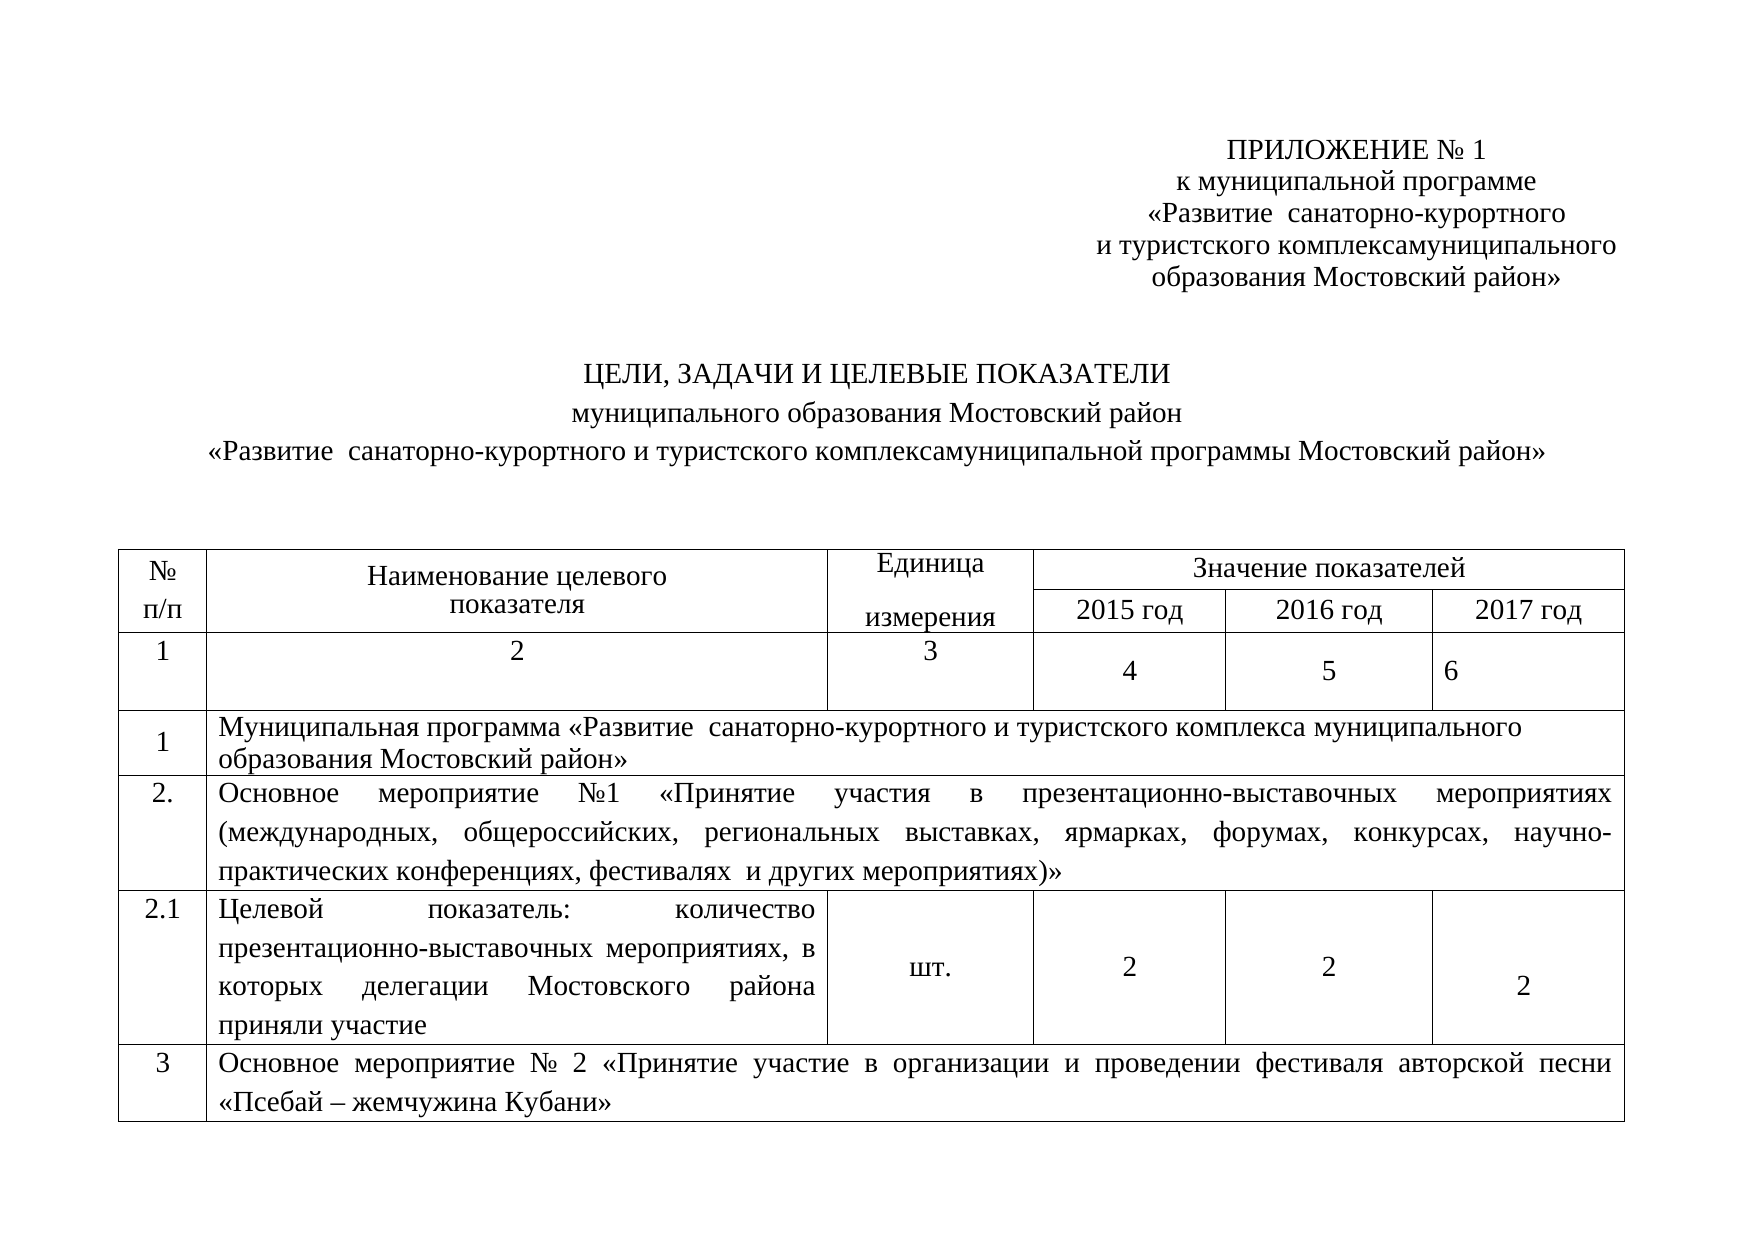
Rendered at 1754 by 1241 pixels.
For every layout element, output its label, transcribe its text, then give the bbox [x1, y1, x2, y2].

table_header Значение показателей [1034, 550, 1624, 589]
table_cell Основное мероприятие № 2 «Принятие участие в организации и проведении фестиваля авторской песни «Псебай – жемчужина Кубани» [207, 1045, 1624, 1121]
table_cell Целевой показатель: количество презентационно-выставочных мероприятиях, в которых делегации Мостовского района приняли участие [207, 891, 827, 1044]
table_cell Основное мероприятие №1 «Принятие участия в презентационно-выставочных мероприятиях (международных, общероссийских, региональных выставках, ярмарках, форумах, конкурсах, научно-практических конференциях, фестивалях и других мероприятиях)» [207, 776, 1624, 890]
table_cell 4 [1034, 633, 1225, 710]
table_cell 1 [119, 633, 206, 710]
table_cell 2017 год [1433, 590, 1624, 632]
table_cell 2 [1226, 891, 1432, 1044]
table_header Единица измерения [828, 550, 1033, 632]
text к муниципальной программе [1077, 165, 1636, 197]
table_cell 2016 год [1226, 590, 1432, 632]
table_cell 2015 год [1034, 590, 1225, 632]
text ПРИЛОЖЕНИЕ № 1 [1077, 134, 1636, 165]
table_cell 3 [828, 633, 1033, 710]
text ЦЕЛИ, ЗАДАЧИ И ЦЕЛЕВЫЕ ПОКАЗАТЕЛИ [118, 356, 1636, 390]
table_cell шт. [828, 891, 1033, 1044]
text и туристского комплексамуниципального образования Мостовский район» [1077, 229, 1636, 293]
table_cell 2.1 [119, 891, 206, 1044]
table_cell 6 [1433, 633, 1624, 710]
table_header № п/п [119, 550, 206, 632]
table_cell 2 [207, 633, 827, 710]
table_cell 1 [119, 711, 206, 774]
table_cell 3 [119, 1045, 206, 1121]
table_cell 2 [1034, 891, 1225, 1044]
text муниципального образования Мостовский район [118, 395, 1636, 428]
table_header Наименование целевого показателя [207, 550, 827, 632]
table_cell 2 [1433, 891, 1624, 1044]
table_cell 5 [1226, 633, 1432, 710]
text «Развитие санаторно-курортного и туристского комплексамуниципальной программы Мостовский район» [118, 433, 1636, 467]
text «Развитие санаторно-курортного [1077, 197, 1636, 229]
table_cell 2. [119, 776, 206, 890]
table_cell Муниципальная программа «Развитие санаторно-курортного и туристского комплекса муниципального образования Мостовский район» [207, 711, 1624, 774]
